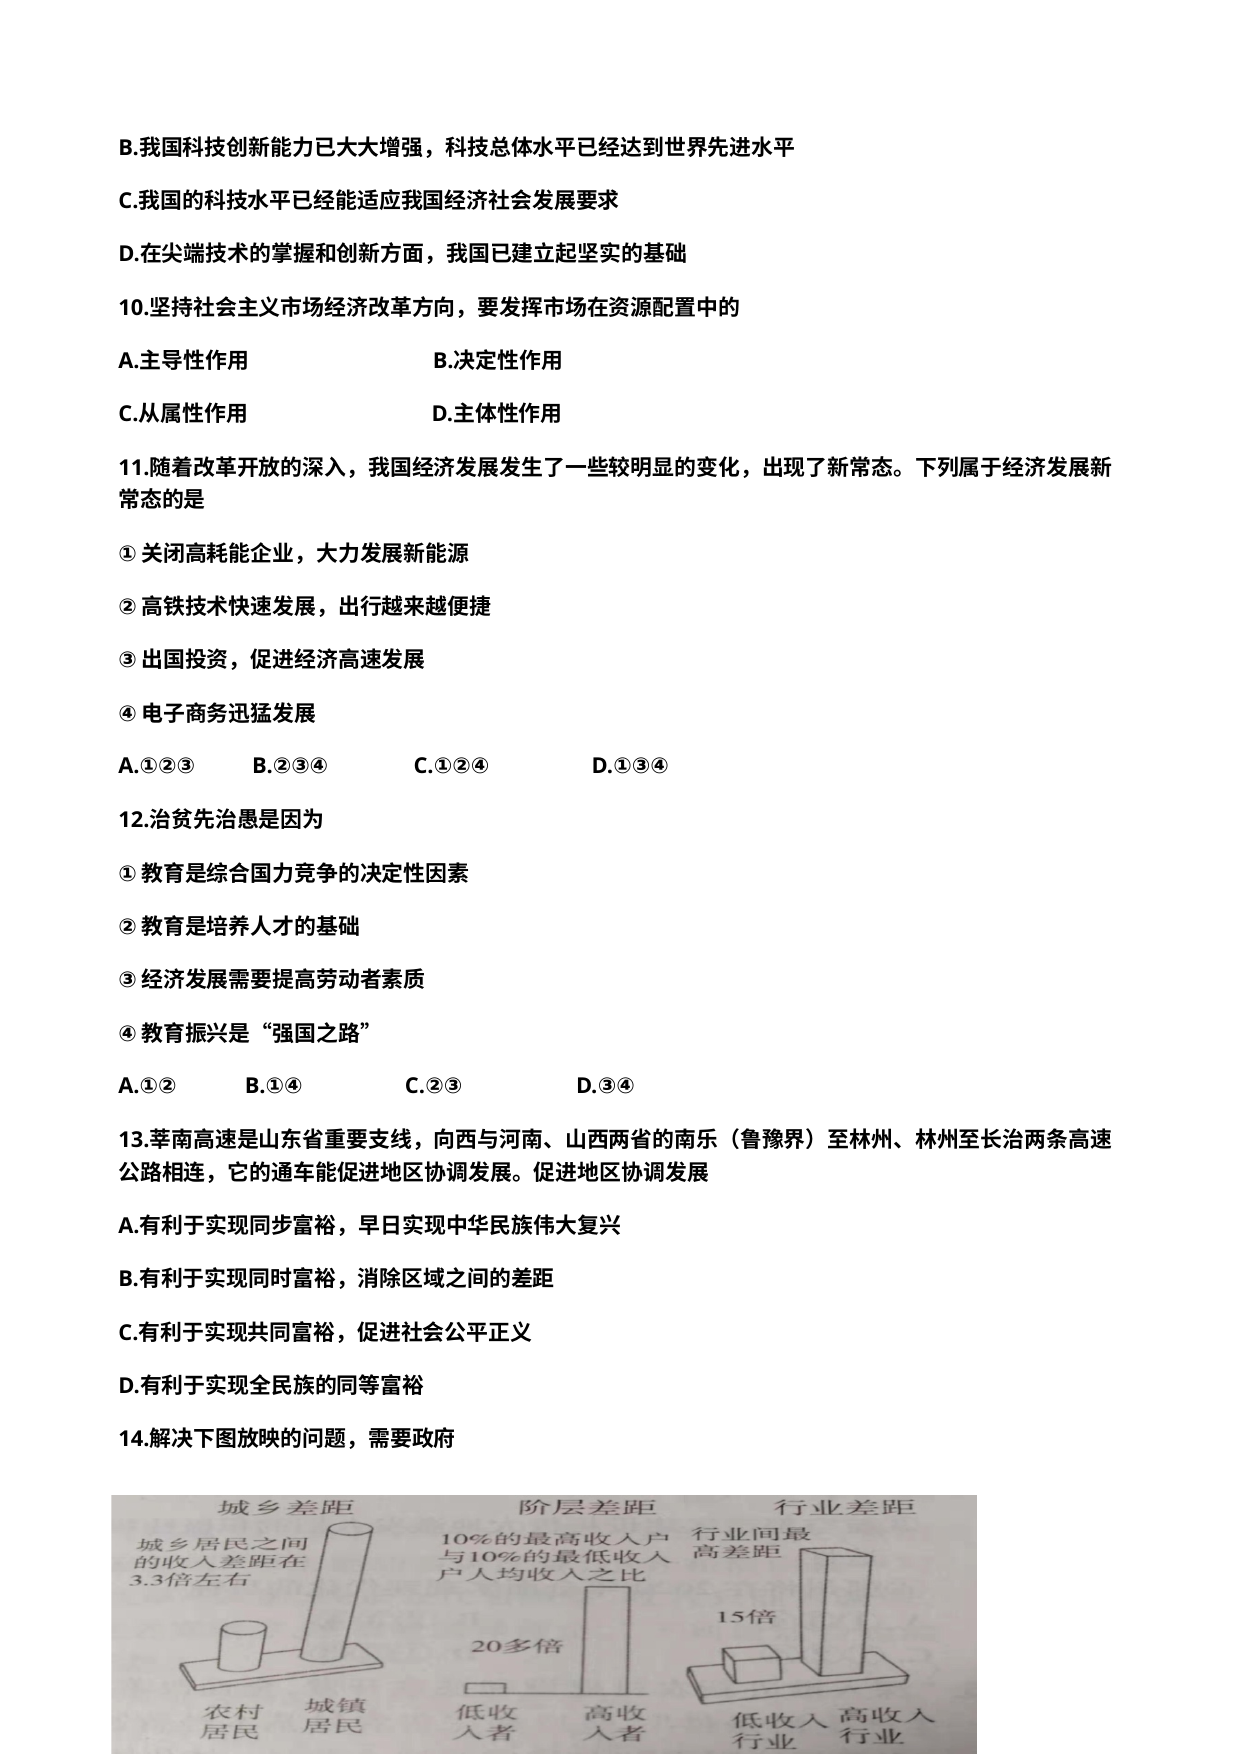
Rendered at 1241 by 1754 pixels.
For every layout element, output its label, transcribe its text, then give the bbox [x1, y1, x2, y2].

text C.有利于实现共同富裕，促进社会公平正义 [118, 1314, 1122, 1347]
text 13.莘南高速是山东省重要支线，向西与河南、山西两省的南乐（鲁豫界）至林州、林州至长治两条高速公路相连，它的通车能促进地区协调发展。促进地区协调发展 [118, 1122, 1122, 1187]
text 11.随着改革开放的深入，我国经济发展发生了一些较明显的变化，出现了新常态。下列属于经济发展新常态的是 [118, 449, 1122, 514]
text ④教育振兴是“强国之路” [118, 1015, 1122, 1048]
text 14.解决下图放映的问题，需要政府 [118, 1421, 1122, 1454]
text A.有利于实现同步富裕，早日实现中华民族伟大复兴 [118, 1208, 1122, 1240]
text D.有利于实现全民族的同等富裕 [118, 1368, 1122, 1400]
text C.我国的科技水平已经能适应我国经济社会发展要求 [118, 183, 1122, 215]
text A.主导性作用 B.决定性作用 [118, 343, 1122, 375]
text 10.坚持社会主义市场经济改革方向，要发挥市场在资源配置中的 [118, 289, 1122, 322]
picture [111, 1495, 977, 1754]
text B.有利于实现同时富裕，消除区域之间的差距 [118, 1261, 1122, 1294]
text B.我国科技创新能力已大大增强，科技总体水平已经达到世界先进水平 [118, 129, 1122, 162]
text ①关闭高耗能企业，大力发展新能源 [118, 535, 1122, 568]
text 12.治贫先治愚是因为 [118, 802, 1122, 834]
text A.①② B.①④ C.②③ D.③④ [118, 1069, 1122, 1101]
text ②高铁技术快速发展，出行越来越便捷 [118, 589, 1122, 621]
text ①教育是综合国力竞争的决定性因素 [118, 855, 1122, 888]
text C.从属性作用 D.主体性作用 [118, 396, 1122, 429]
text A.①②③ B.②③④ C.①②④ D.①③④ [118, 749, 1122, 781]
text ③出国投资，促进经济高速发展 [118, 642, 1122, 674]
text ④电子商务迅猛发展 [118, 695, 1122, 728]
text D.在尖端技术的掌握和创新方面，我国已建立起坚实的基础 [118, 236, 1122, 269]
text ②教育是培养人才的基础 [118, 909, 1122, 941]
text ③经济发展需要提高劳动者素质 [118, 962, 1122, 994]
